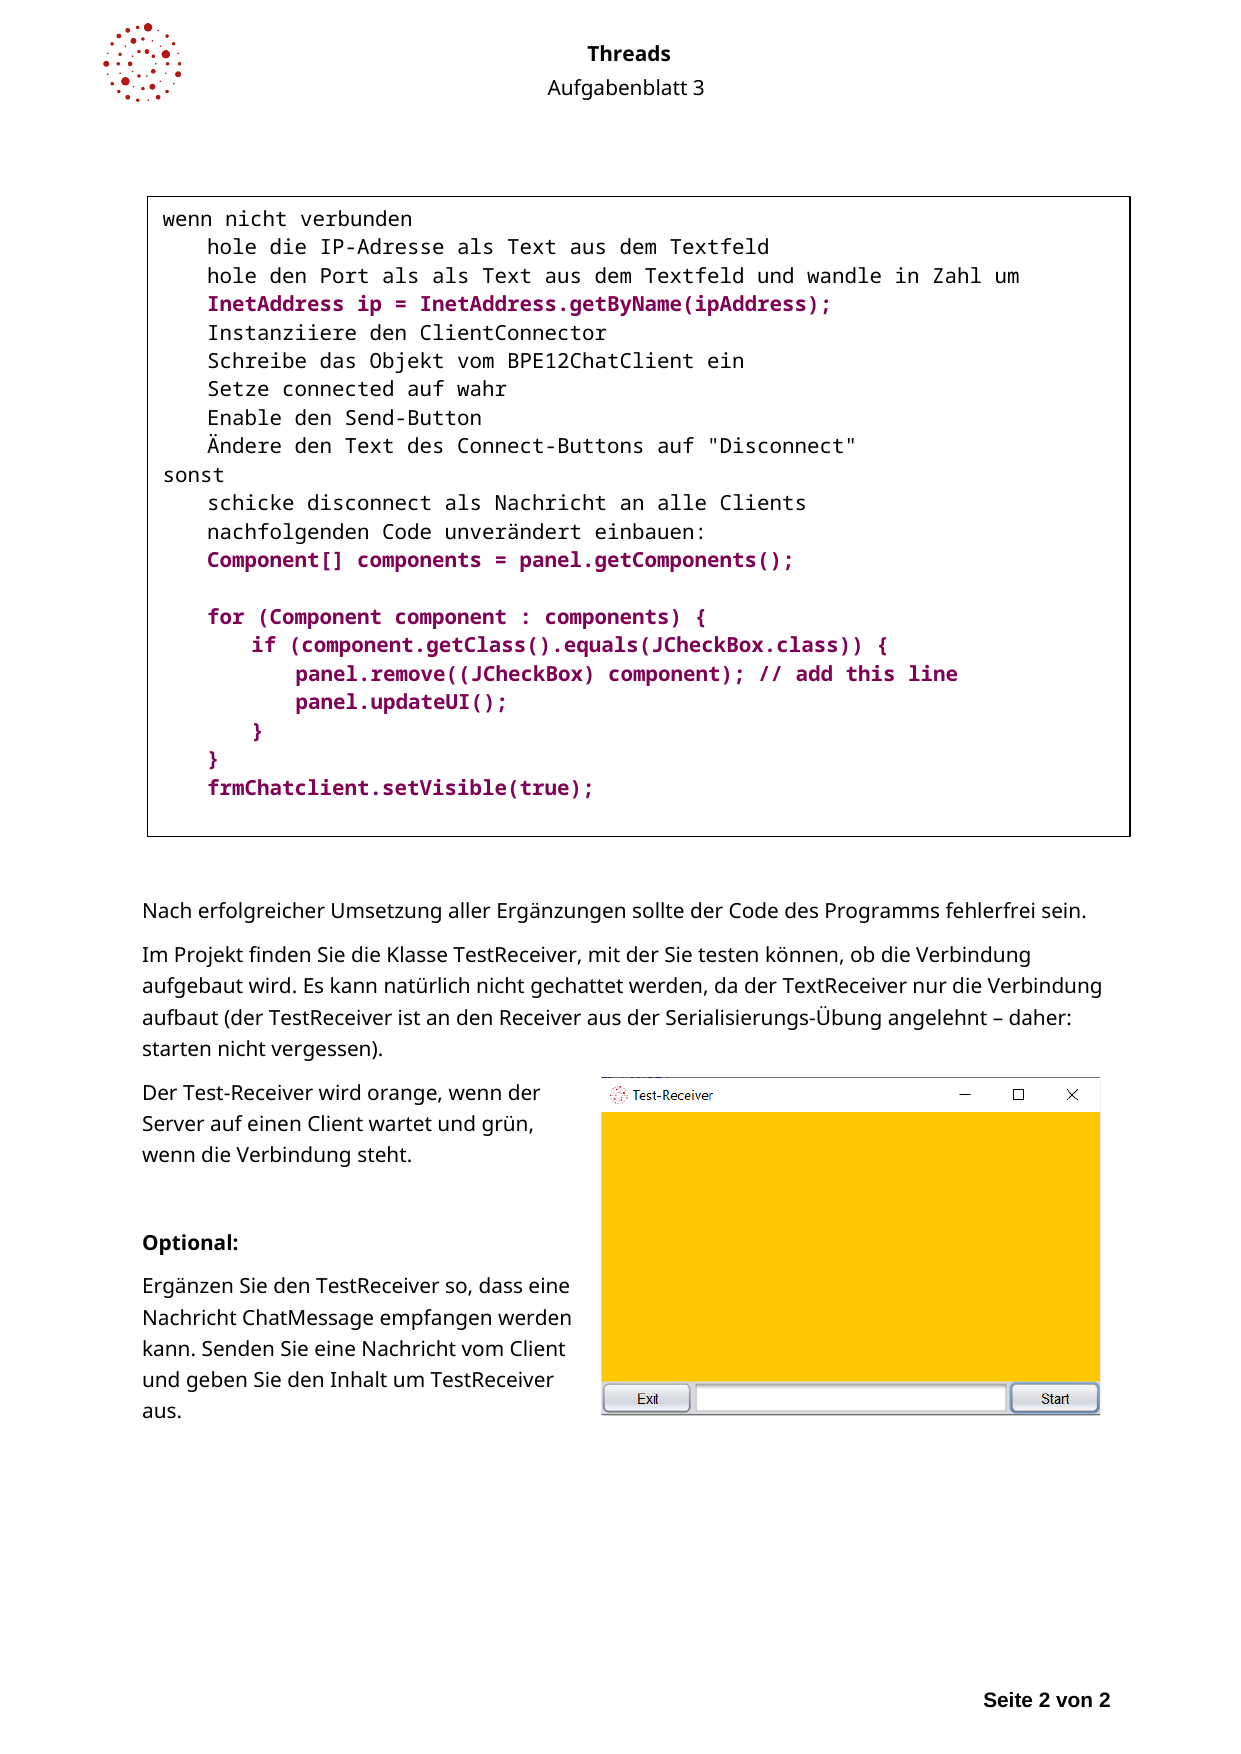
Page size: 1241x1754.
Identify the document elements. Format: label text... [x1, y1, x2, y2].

text Nach erfolgreicher Umsetzung aller Ergänzungen sollte der Code des Programms fehlerfrei sein. [142, 894, 1110, 925]
text Ergänzen Sie den TestReceiver so, dass eine Nachricht ChatMessage empfangen werden kann. Senden Sie eine Nachricht vom Client und geben Sie den Inhalt um TestReceiver aus. [142, 1269, 1110, 1425]
text Der Test-Receiver wird orange, wenn der Server auf einen Client wartet und grün, wenn die Verbindung steht. [142, 1075, 1110, 1169]
picture [103, 23, 182, 102]
text Optional: [142, 1225, 601, 1256]
text Im Projekt finden Sie die Klasse TestReceiver, mit der Sie testen können, ob die Verbindung aufgebaut wird. Es kann natürlich nicht gechattet werden, da der TextReceiver nur die Verbindung aufbaut (der TestReceiver ist an den Receiver aus der Serialisierungs-Übung angelehnt – daher: starten nicht vergessen). [142, 937, 1110, 1062]
picture [601, 1077, 1100, 1416]
